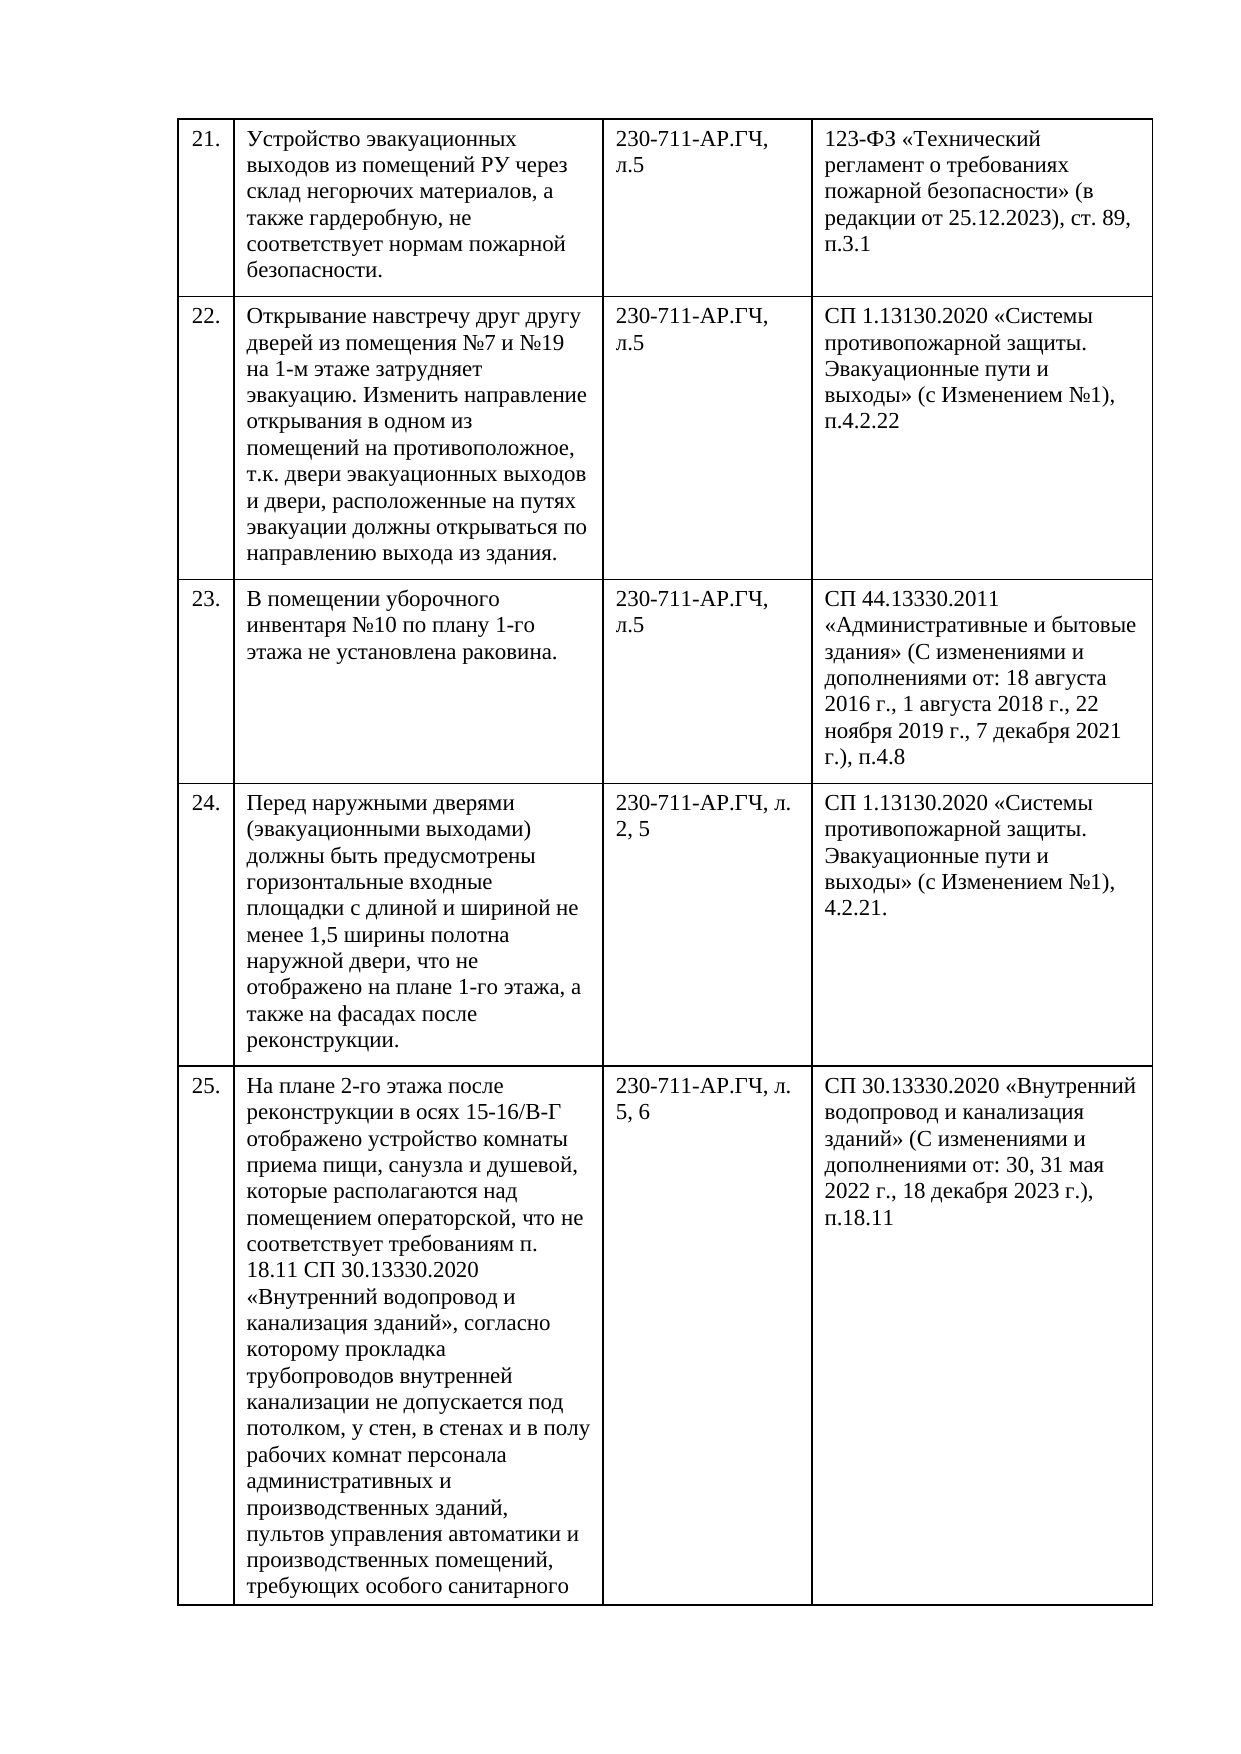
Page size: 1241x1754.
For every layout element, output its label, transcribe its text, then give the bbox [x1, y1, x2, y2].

table_cell 23. [179, 580, 233, 782]
table_cell 25. [179, 1067, 233, 1604]
table_cell 24. [179, 784, 233, 1065]
table_cell 230-711-АР.ГЧ, л.5 [604, 120, 811, 296]
table_cell СП 1.13130.2020 «Системы противопожарной защиты. Эвакуационные пути и выходы» (с Изменением №1), 4.2.21. [813, 784, 1152, 1065]
table_cell Открывание навстречу друг другу дверей из помещения №7 и №19 на 1-м этаже затрудняет эвакуацию. Изменить направление открывания в одном из помещений на противоположное, т.к. двери эвакуационных выходов и двери, расположенные на путях эвакуации должны открываться по направлению выхода из здания. [235, 297, 602, 578]
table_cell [235, 1067, 602, 1604]
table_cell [813, 120, 1152, 296]
table_cell СП 44.13330.2011 «Административные и бытовые здания» (С изменениями и дополнениями от: 18 августа 2016 г., 1 августа 2018 г., 22 ноября 2019 г., 7 декабря 2021 г.), п.4.8 [813, 580, 1152, 782]
table_cell 230-711-АР.ГЧ, л.5 [604, 297, 811, 578]
table_cell Устройство эвакуационных выходов из помещений РУ через склад негорючих материалов, а также гардеробную, не соответствует нормам пожарной безопасности. [235, 120, 602, 296]
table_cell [604, 1067, 811, 1604]
table_cell 230-711-АР.ГЧ, л. 2, 5 [604, 784, 811, 1065]
table_cell Перед наружными дверями (эвакуационными выходами) должны быть предусмотрены горизонтальные входные площадки с длиной и шириной не менее 1,5 ширины полотна наружной двери, что не отображено на плане 1-го этажа, а также на фасадах после реконструкции. [235, 784, 602, 1065]
table_cell 21. [179, 120, 233, 296]
table_cell СП 1.13130.2020 «Системы противопожарной защиты. Эвакуационные пути и выходы» (с Изменением №1), п.4.2.22 [813, 297, 1152, 578]
table_cell В помещении уборочного инвентаря №10 по плану 1-го этажа не установлена раковина. [235, 580, 602, 782]
table_cell 230-711-АР.ГЧ, л.5 [604, 580, 811, 782]
table_cell 22. [179, 297, 233, 578]
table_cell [813, 1067, 1152, 1604]
